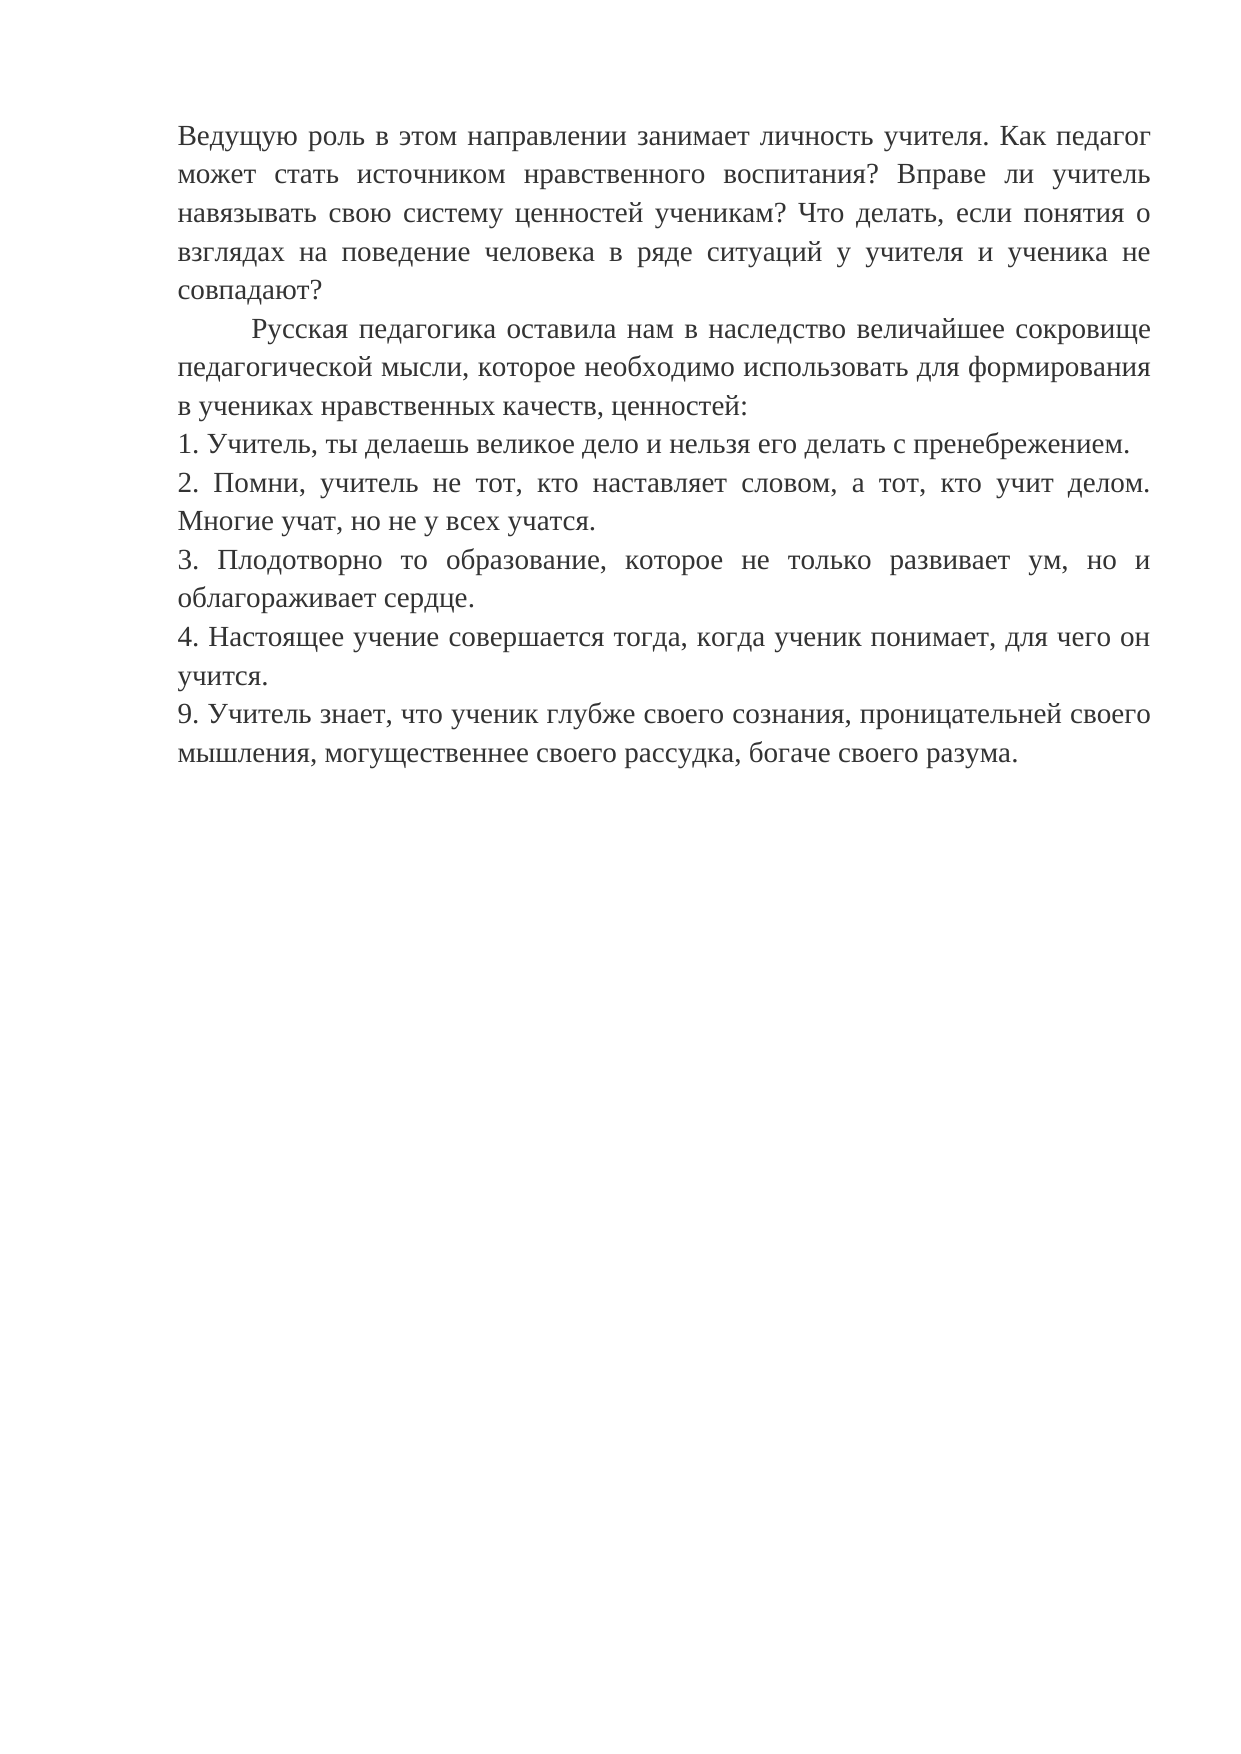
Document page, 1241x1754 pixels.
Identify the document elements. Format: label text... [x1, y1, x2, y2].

text Русская педагогика оставила нам в наследство величайшее сокровище педагогической мысли, которое необходимо использовать для формирования в учениках нравственных качеств, ценностей: [177, 311, 1152, 421]
text Ведущую роль в этом направлении занимает личность учителя. Как педагог может стать источником нравственного воспитания? Вправе ли учитель навязывать свою систему ценностей ученикам? Что делать, если понятия о взглядах на поведение человека в ряде ситуаций у учителя и ученика не совпадают? [177, 118, 1152, 306]
text 4. Настоящее учение совершается тогда, когда ученик понимает, для чего он учится. [177, 619, 1152, 691]
text 9. Учитель знает, что ученик глубже своего сознания, проницательней своего мышления, могущественнее своего рассудка, богаче своего разума. [177, 696, 1152, 768]
text 2. Помни, учитель не тот, кто наставляет словом, а тот, кто учит делом. Многие учат, но не у всех учатся. [177, 465, 1152, 537]
text 3. Плодотворно то образование, которое не только развивает ум, но и облагораживает сердце. [177, 542, 1152, 614]
text 1. Учитель, ты делаешь великое дело и нельзя его делать с пренебрежением. [177, 426, 1152, 460]
